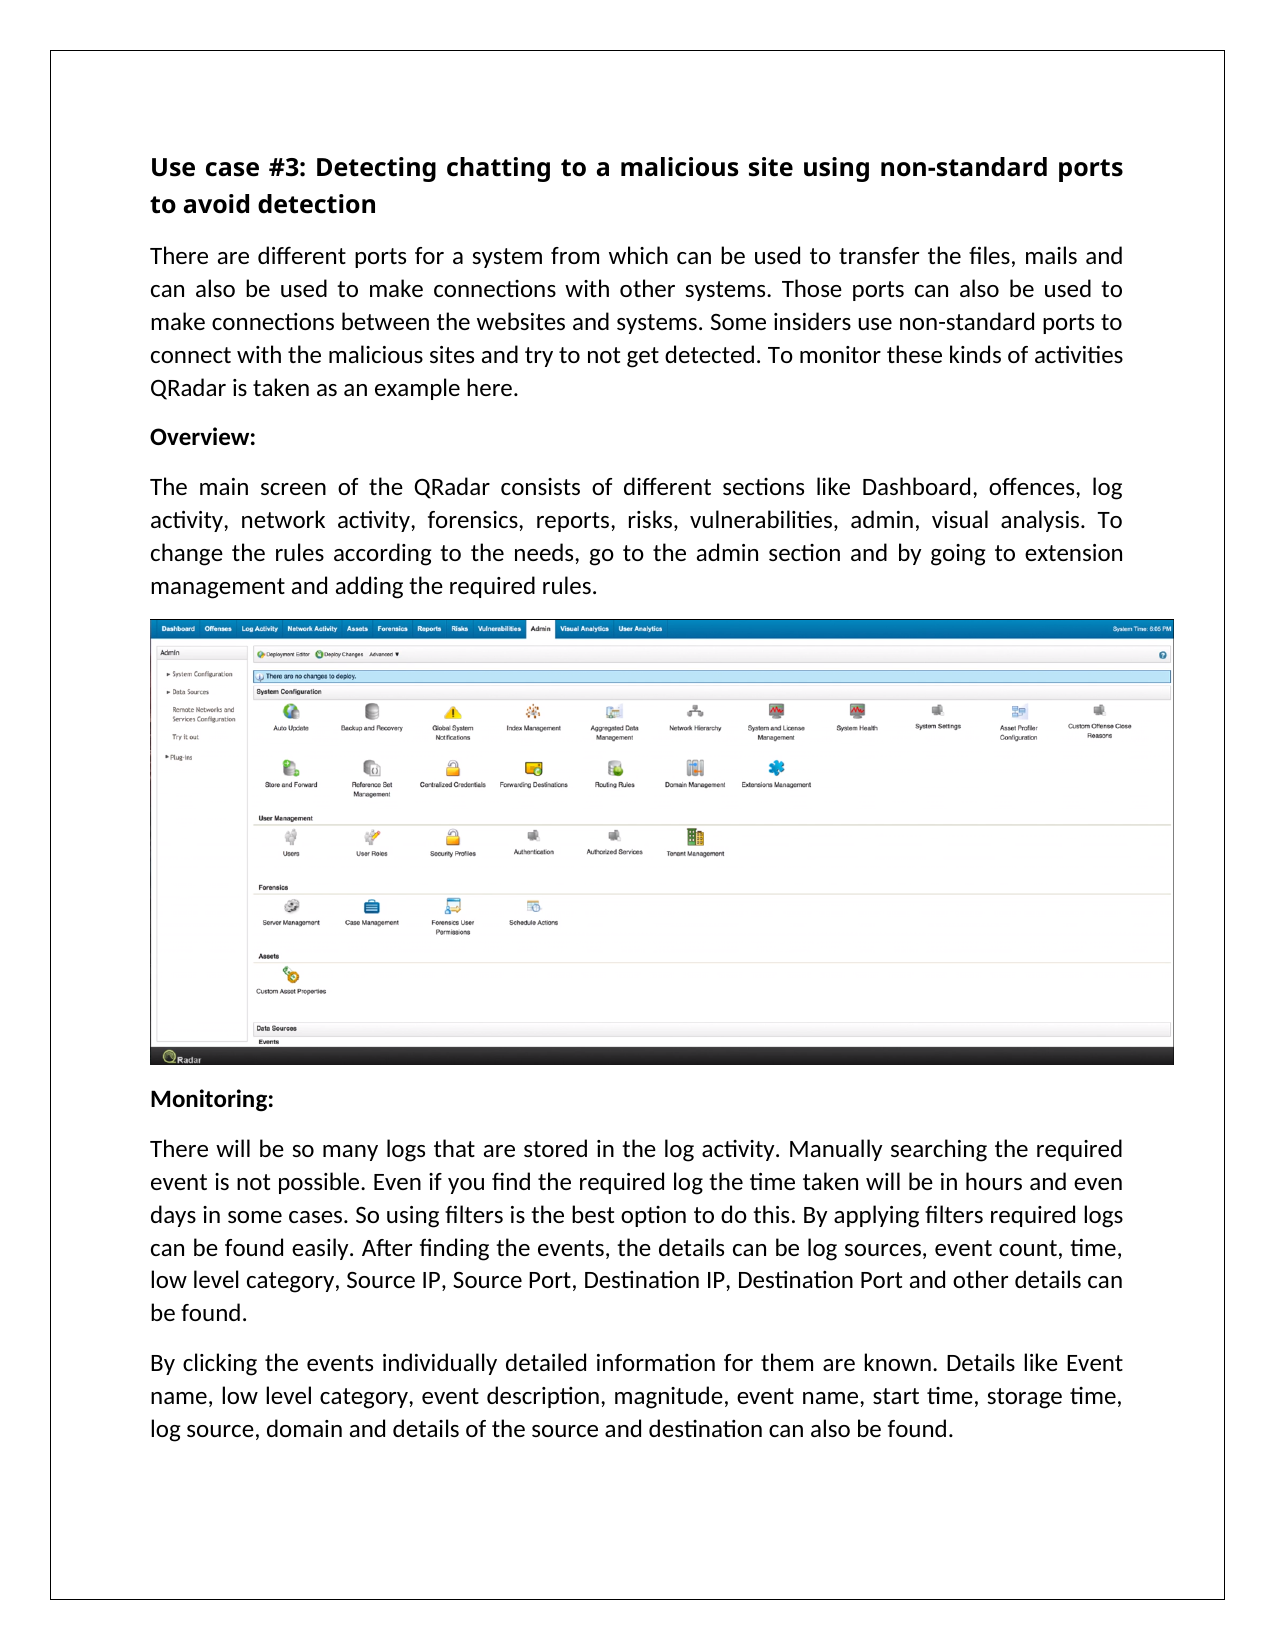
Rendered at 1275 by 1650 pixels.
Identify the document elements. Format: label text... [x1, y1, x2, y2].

picture [418, 626, 441, 632]
picture [205, 626, 231, 631]
text Overview: [150, 421, 1125, 452]
text By clicking the events individually detailed information for them are known. Details like Event name, low level category, event description, magnitude, event name, start time, storage time, log source, domain and details of the source and destination can also be found. [150, 1347, 1125, 1443]
text The main screen of the QRadar consists of different sections like Dashboard, offences, log activity, network activity, forensics, reports, risks, vulnerabilities, admin, visual analysis. To change the rules according to the needs, go to the admin section and by going to extension management and adding the required rules. [150, 471, 1125, 600]
picture [1135, 627, 1147, 632]
picture [1114, 627, 1132, 632]
picture [288, 627, 337, 632]
text There are different ports for a system from which can be used to transfer the files, mails and can also be used to make connections with other systems. Those ports can also be used to make connections between the websites and systems. Some insiders use non-standard ports to connect with the malicious sites and try to not get detected. To monitor these kinds of activities QRadar is taken as an example here. [150, 240, 1125, 402]
text There will be so many logs that are stored in the log activity. Manually searching the required event is not possible. Even if you find the required log the time taken will be in hours and even days in some cases. So using filters is the best option to do this. By applying filters required logs can be found easily. After finding the events, the details can be log sources, event count, time, low level category, Source IP, Source Port, Destination IP, Destination Port and other details can be found. [150, 1133, 1125, 1328]
picture [150, 619, 1174, 1065]
picture [243, 627, 277, 633]
picture [619, 627, 632, 631]
text Use case #3: Detecting chatting to a malicious site using non-standard ports to avoid detection [150, 150, 1125, 221]
text Monitoring: [150, 1083, 1125, 1114]
